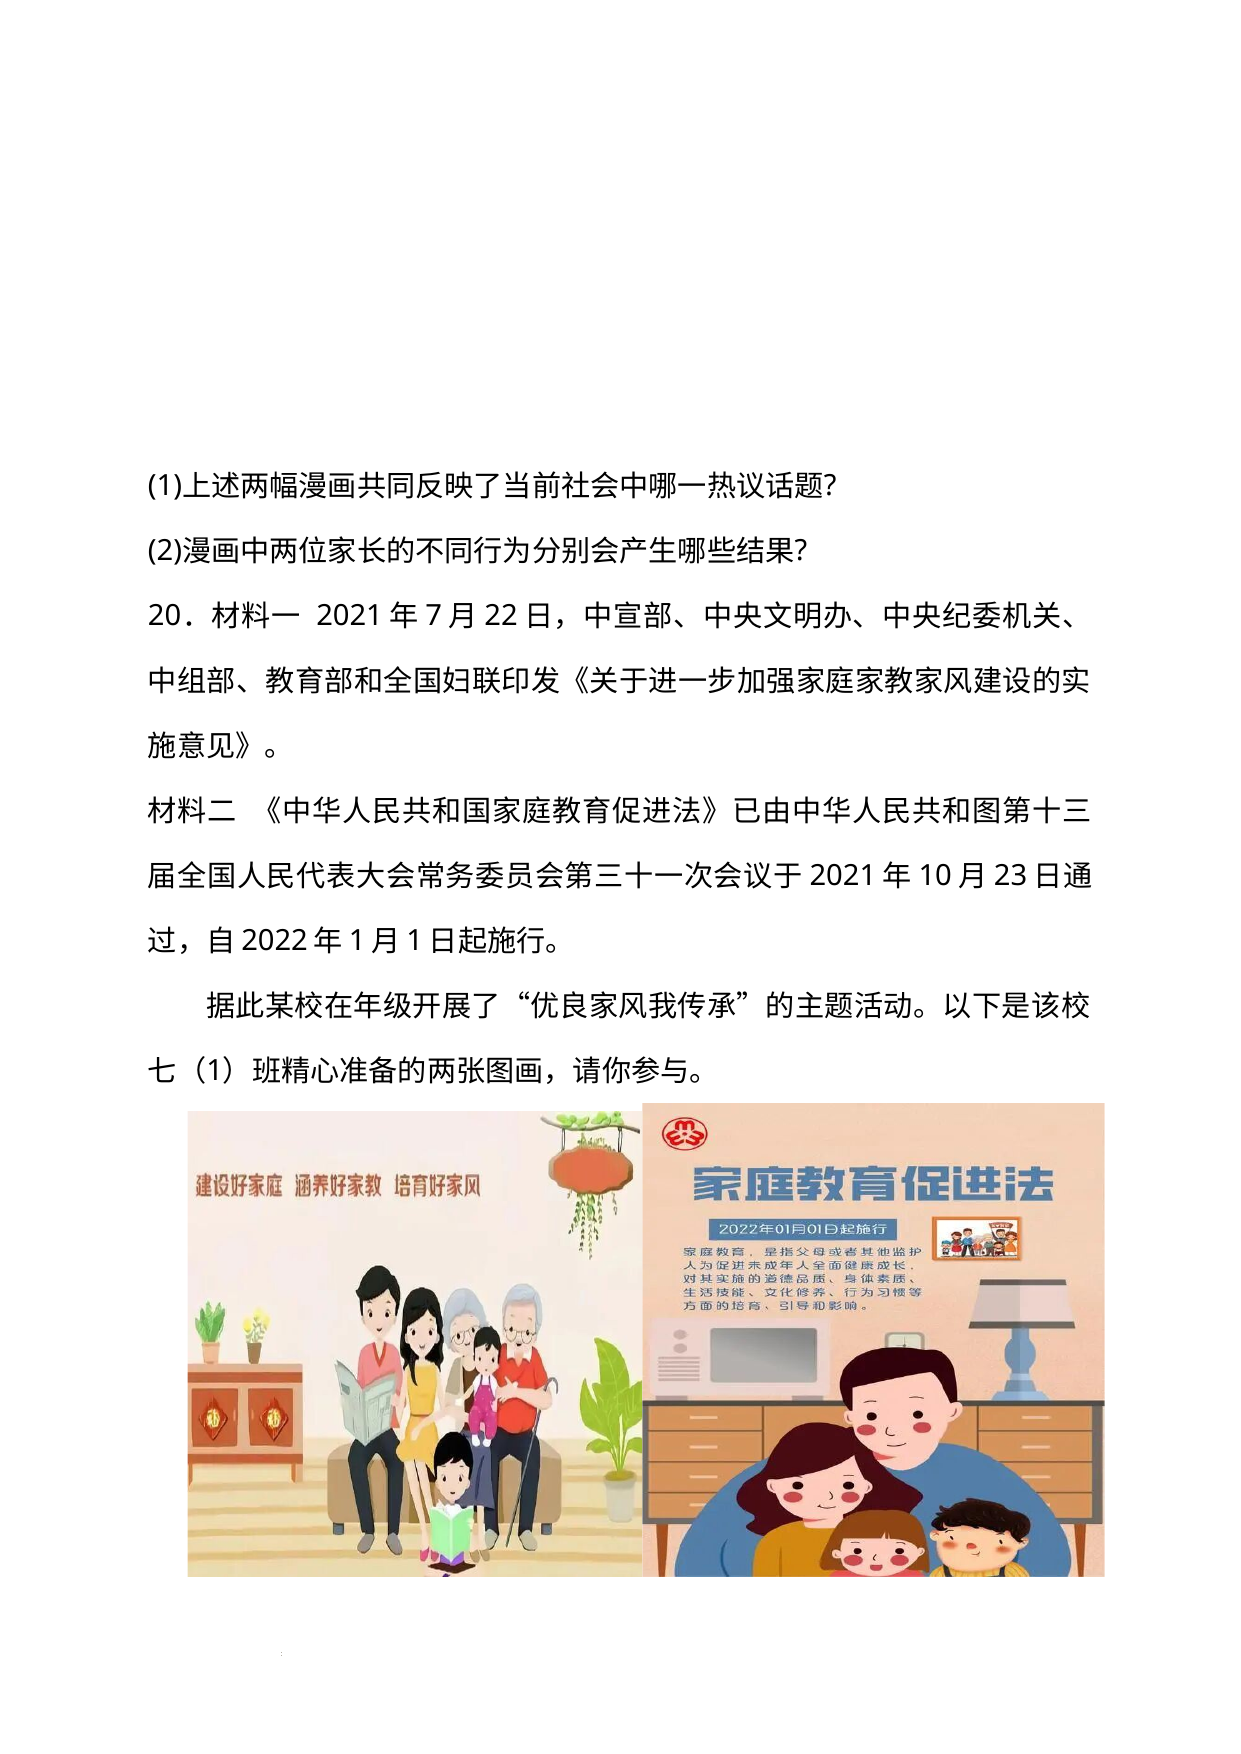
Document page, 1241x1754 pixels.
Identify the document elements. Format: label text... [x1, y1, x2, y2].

picture [187, 1103, 1105, 1577]
text 20．材料一 2021年7月22日，中宣部、中央文明办、中央纪委机关、中组部、教育部和全国妇联印发《关于进一步加强家庭家教家风建设的实施意见》。 [148, 581, 1092, 776]
text (1)上述两幅漫画共同反映了当前社会中哪一热议话题? [148, 451, 1092, 516]
text 据此某校在年级开展了“优良家风我传承”的主题活动。以下是该校七（1）班精心准备的两张图画，请你参与。 [148, 971, 1092, 1101]
text 材料二 《中华人民共和国家庭教育促进法》已由中华人民共和图第十三届全国人民代表大会常务委员会第三十一次会议于2021年10月23日通过，自2022年1月1日起施行。 [148, 776, 1092, 971]
text (2)漫画中两位家长的不同行为分别会产生哪些结果? [148, 516, 1092, 581]
